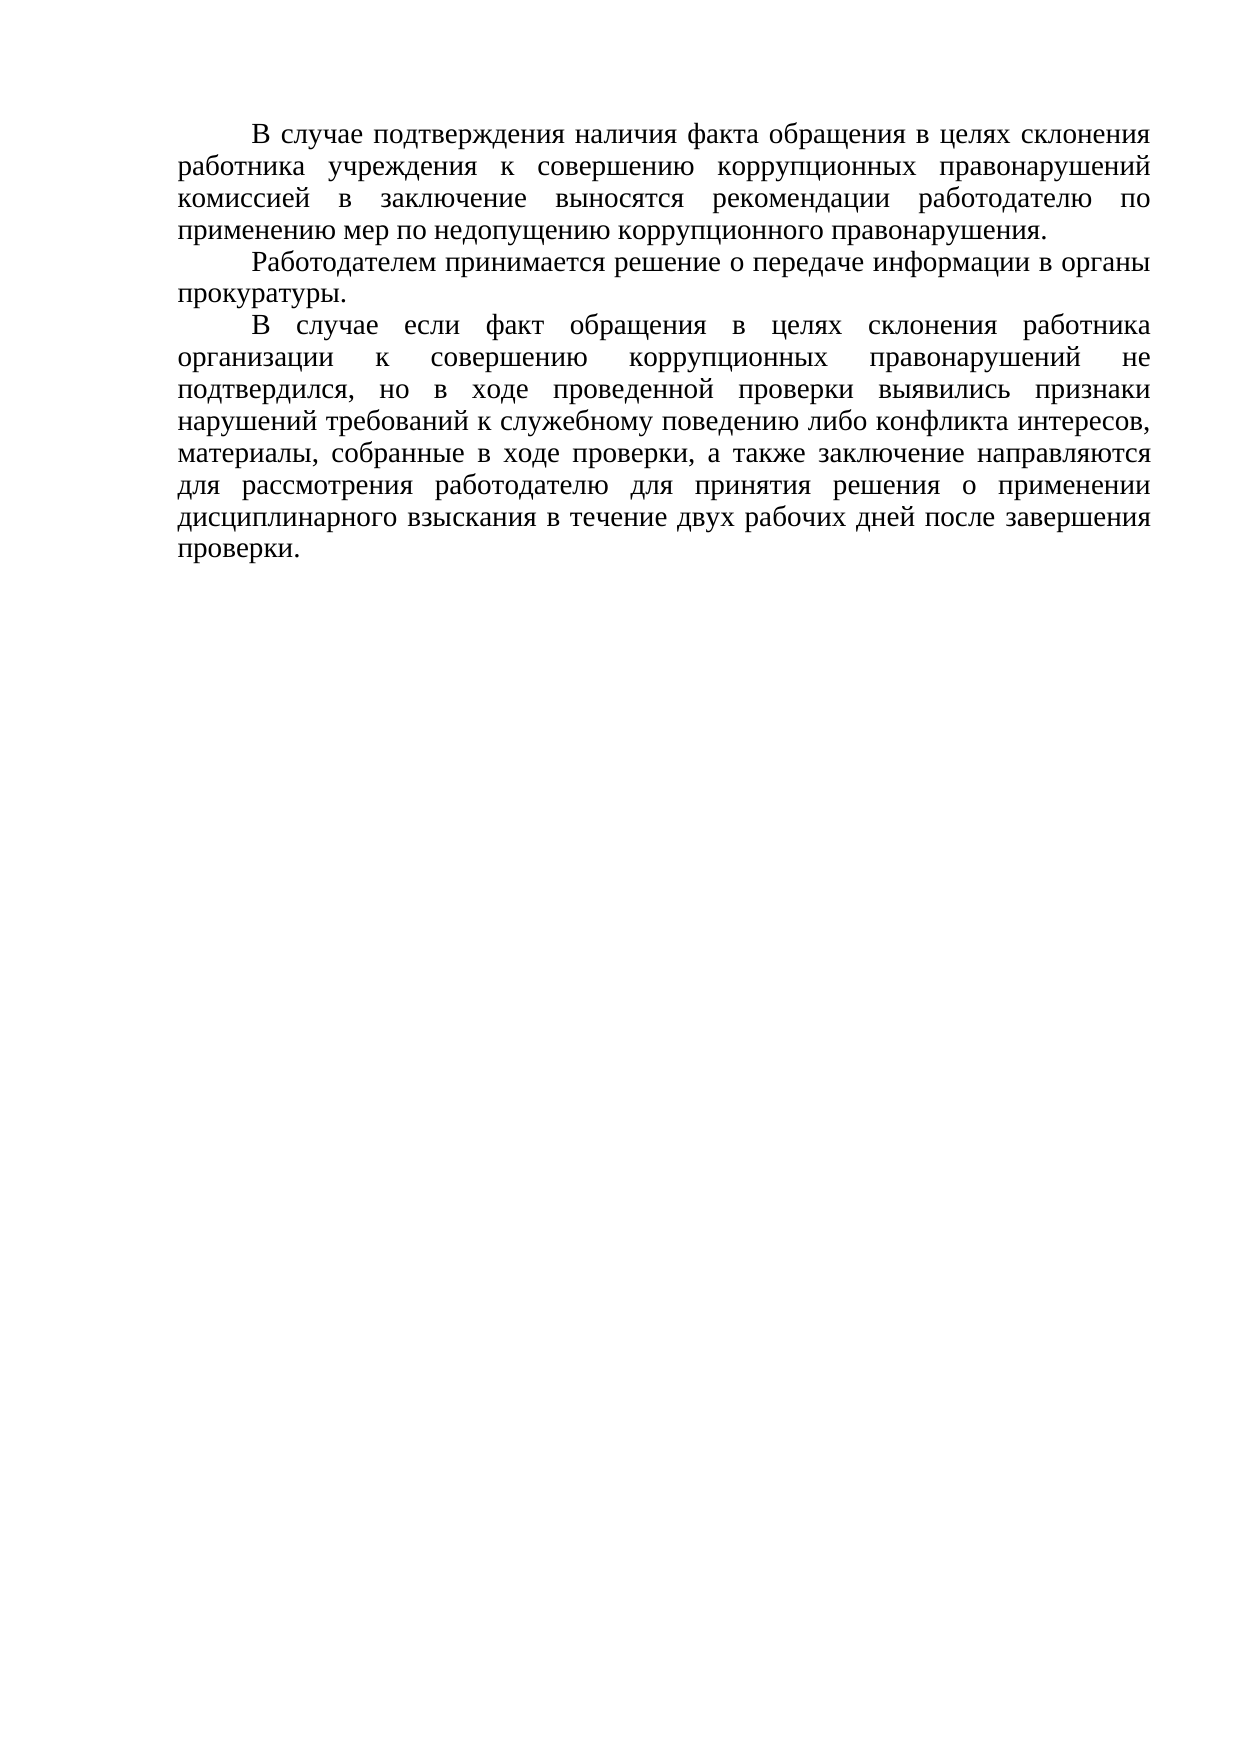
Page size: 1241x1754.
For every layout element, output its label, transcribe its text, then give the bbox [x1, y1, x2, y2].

text Работодателем принимается решение о передаче информации в органы прокуратуры. [177, 246, 1152, 309]
text В случае если факт обращения в целях склонения работника организации к совершению коррупционных правонарушений не подтвердился, но в ходе проведенной проверки выявились признаки нарушений требований к служебному поведению либо конфликта интересов, материалы, собранные в ходе проверки, а также заключение направляются для рассмотрения работодателю для принятия решения о применении дисциплинарного взыскания в течение двух рабочих дней после завершения проверки. [177, 309, 1152, 564]
text В случае подтверждения наличия факта обращения в целях склонения работника учреждения к совершению коррупционных правонарушений комиссией в заключение выносятся рекомендации работодателю по применению мер по недопущению коррупционного правонарушения. [177, 118, 1152, 246]
